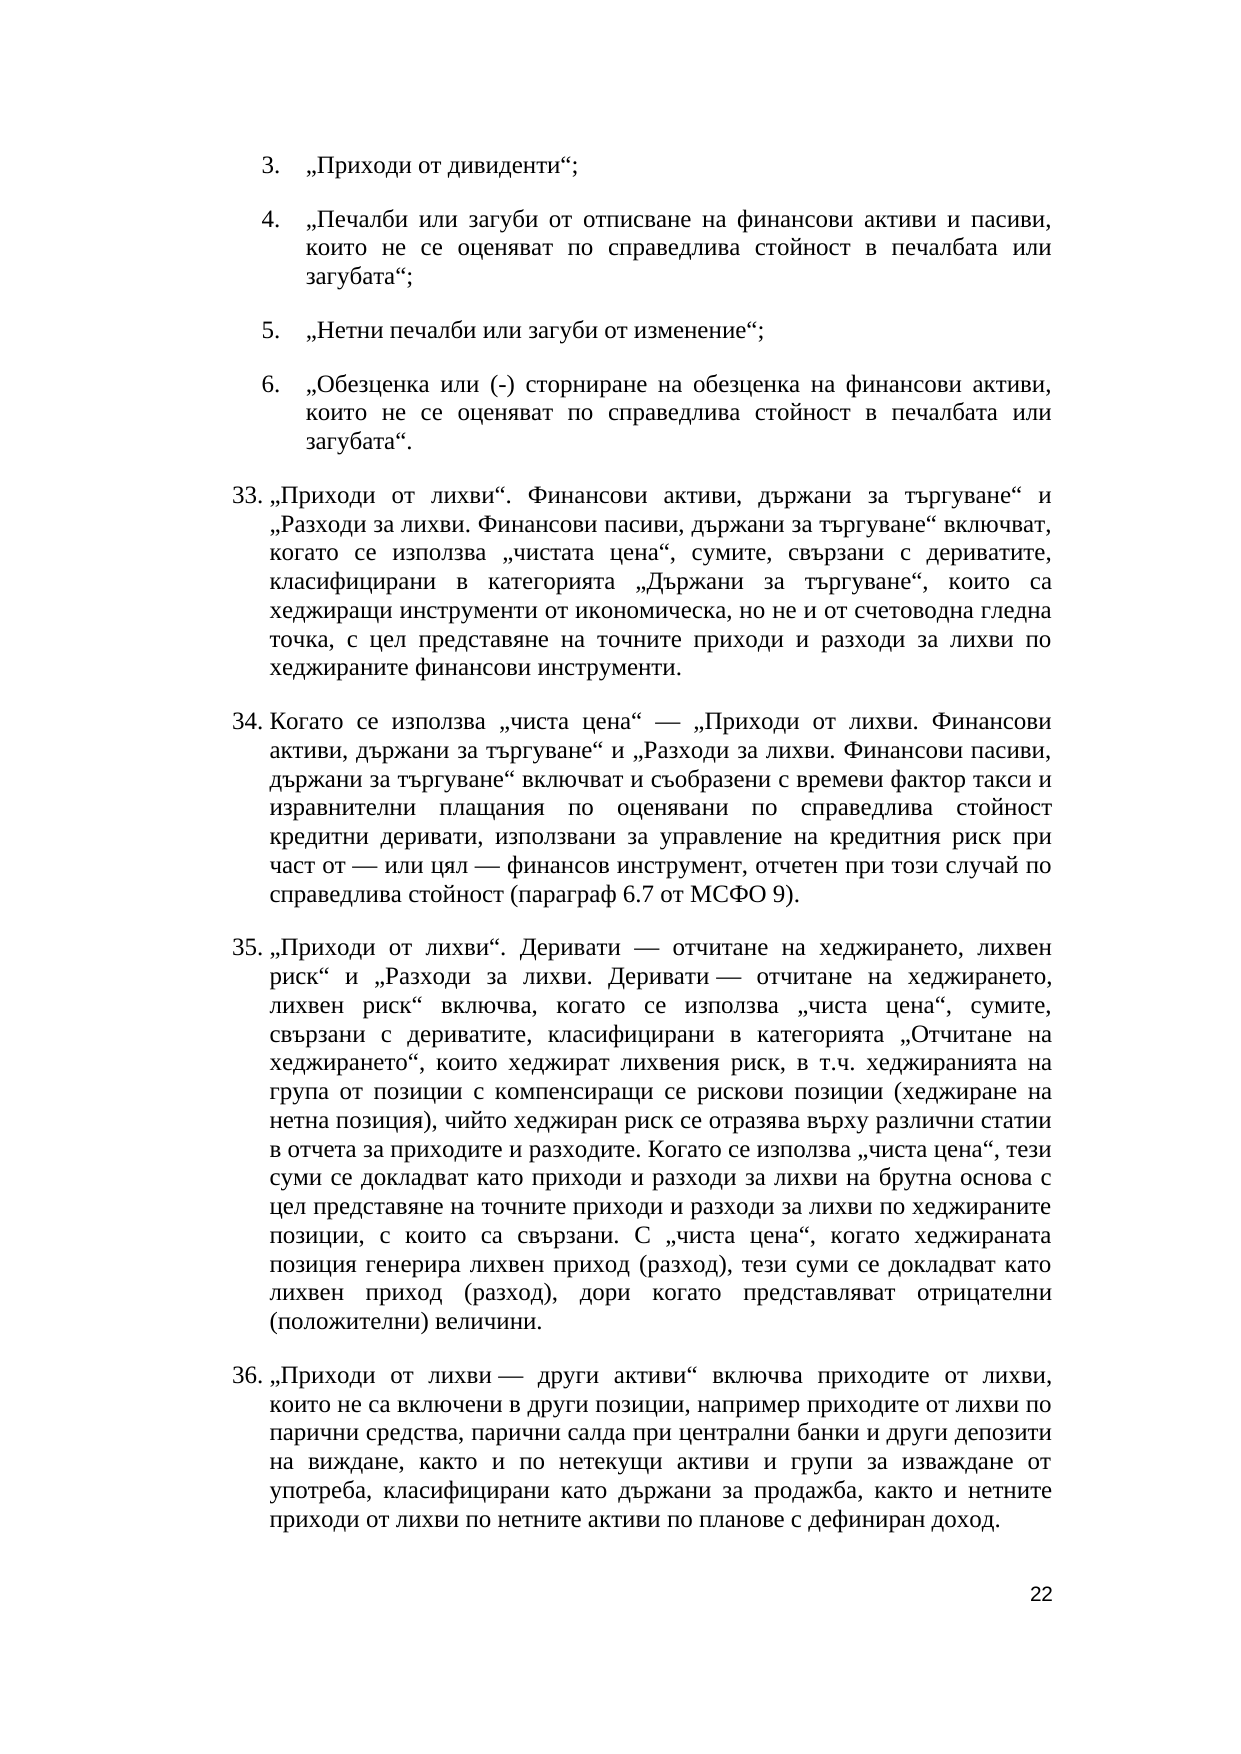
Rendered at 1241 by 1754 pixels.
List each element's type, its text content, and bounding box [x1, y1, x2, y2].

list „Печалби или загуби от отписване на финансови активи и пасиви, които не се оценяват по справедлива стойност в печалбата или загубата“; [261, 204, 1053, 290]
text „Приходи от лихви“. Деривати — отчитане на хеджирането, лихвен риск“ и „Разходи за лихви. Деривати — отчитане на хеджирането, лихвен риск“ включва, когато се използва „чиста цена“, сумите, свързани с дериватите, класифицирани в категорията „Отчитане на хеджирането“, които хеджират лихвения риск, в т.ч. хеджиранията на група от позиции с компенсиращи се рискови позиции (хеджиране на нетна позиция), чийто хеджиран риск се отразява върху различни статии в отчета за приходите и разходите. Когато се използва „чиста цена“, тези суми се докладват като приходи и разходи за лихви на брутна основа с цел представяне на точните приходи и разходи за лихви по хеджираните позиции, с които са свързани. С „чиста цена“, когато хеджираната позиция генерира лихвен приход (разход), тези суми се докладват като лихвен приход (разход), дори когато представляват отрицателни (положителни) величини. [232, 932, 1053, 1335]
text „Приходи от лихви“. Финансови активи, държани за търгуване“ и „Разходи за лихви. Финансови пасиви, държани за търгуване“ включват, когато се използва „чистата цена“, сумите, свързани с дериватите, класифицирани в категорията „Държани за търгуване“, които са хеджиращи инструменти от икономическа, но не и от счетоводна гледна точка, с цел представяне на точните приходи и разходи за лихви по хеджираните финансови инструменти. [232, 480, 1053, 681]
text „Приходи от лихви — други активи“ включва приходите от лихви, които не са включени в други позиции, например приходите от лихви по парични средства, парични салда при централни банки и други депозити на виждане, както и по нетекущи активи и групи за изваждане от употреба, класифицирани като държани за продажба, както и нетните приходи от лихви по нетните активи по планове с дефиниран доход. [232, 1360, 1053, 1532]
text Когато се използва „чиста цена“ — „Приходи от лихви. Финансови активи, държани за търгуване“ и „Разходи за лихви. Финансови пасиви, държани за търгуване“ включват и съобразени с времеви фактор такси и изравнителни плащания по оценявани по справедлива стойност кредитни деривати, използвани за управление на кредитния риск при част от — или цял — финансов инструмент, отчетен при този случай по справедлива стойност (параграф 6.7 от МСФО 9). [232, 706, 1053, 907]
list „Обезценка или (-) сторниране на обезценка на финансови активи, които не се оценяват по справедлива стойност в печалбата или загубата“. [261, 369, 1053, 455]
list „Приходи от дивиденти“; [261, 150, 1053, 179]
list „Нетни печалби или загуби от изменение“; [261, 315, 1053, 344]
